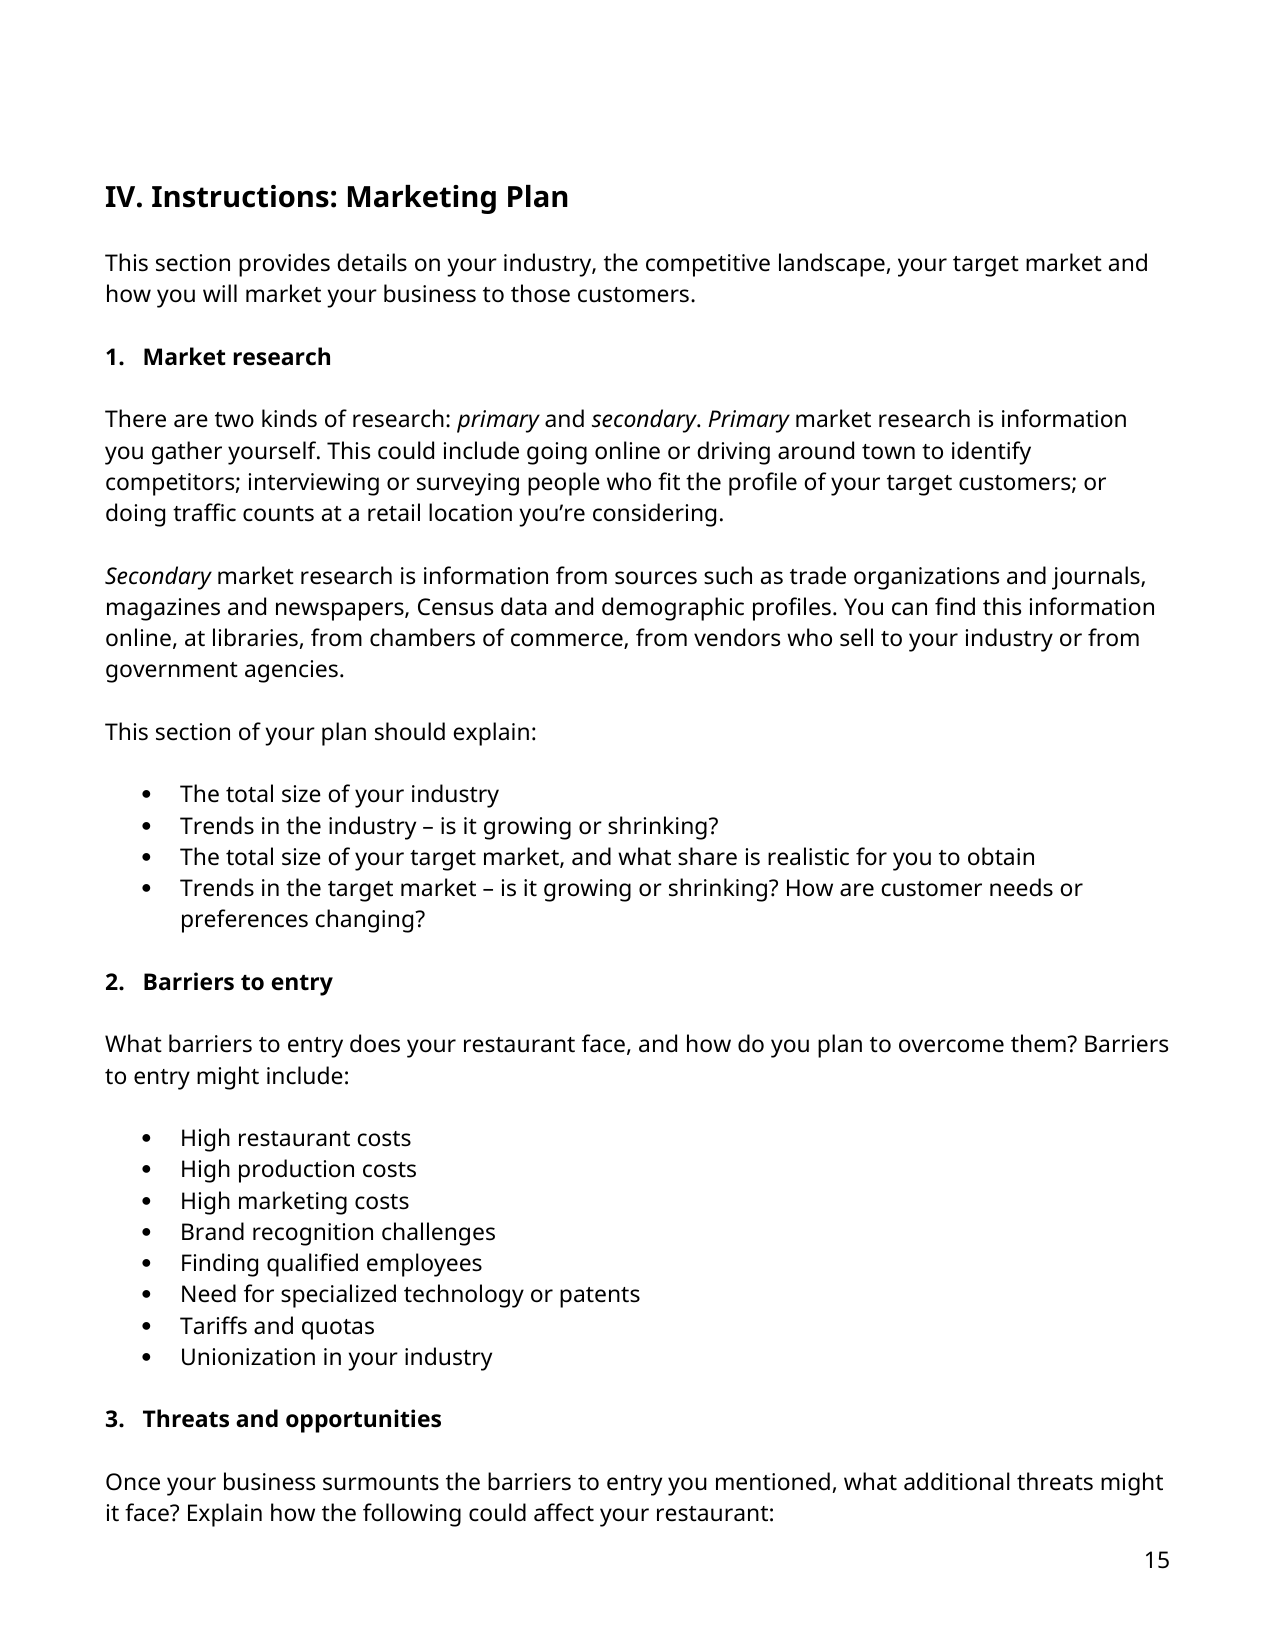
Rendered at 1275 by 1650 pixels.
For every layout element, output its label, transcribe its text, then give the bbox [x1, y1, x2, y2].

list The total size of your industry [142, 778, 1170, 810]
subtitle Market research [105, 341, 1170, 372]
list Brand recognition challenges [142, 1216, 1170, 1247]
text This section of your plan should explain: [105, 716, 1170, 747]
text What barriers to entry does your restaurant face, and how do you plan to overcome them? Barriers to entry might include: [105, 1028, 1170, 1091]
list The total size of your target market, and what share is realistic for you to obtain [142, 841, 1170, 872]
text There are two kinds of research: primary and secondary. Primary market research is information you gather yourself. This could include going online or driving around town to identify competitors; interviewing or surveying people who fit the profile of your target customers; or doing traffic counts at a retail location you’re considering. [105, 403, 1170, 528]
list High production costs [142, 1153, 1170, 1185]
text This section provides details on your industry, the competitive landscape, your target market and how you will market your business to those customers. [105, 247, 1170, 310]
list Need for specialized technology or patents [142, 1278, 1170, 1310]
subtitle IV. Instructions: Marketing Plan [105, 176, 1170, 216]
list High marketing costs [142, 1185, 1170, 1216]
list Finding qualified employees [142, 1247, 1170, 1278]
list High restaurant costs [142, 1122, 1170, 1153]
subtitle Threats and opportunities [105, 1403, 1170, 1435]
list Trends in the target market – is it growing or shrinking? How are customer needs or preferences changing? [142, 872, 1170, 935]
list Unionization in your industry [142, 1341, 1170, 1372]
text Once your business surmounts the barriers to entry you mentioned, what additional threats might it face? Explain how the following could affect your restaurant: [105, 1466, 1170, 1528]
list Tariffs and quotas [142, 1310, 1170, 1341]
list Trends in the industry – is it growing or shrinking? [142, 810, 1170, 841]
subtitle Barriers to entry [105, 966, 1170, 997]
text Secondary market research is information from sources such as trade organizations and journals, magazines and newspapers, Census data and demographic profiles. You can find this information online, at libraries, from chambers of commerce, from vendors who sell to your industry or from government agencies. [105, 560, 1170, 685]
